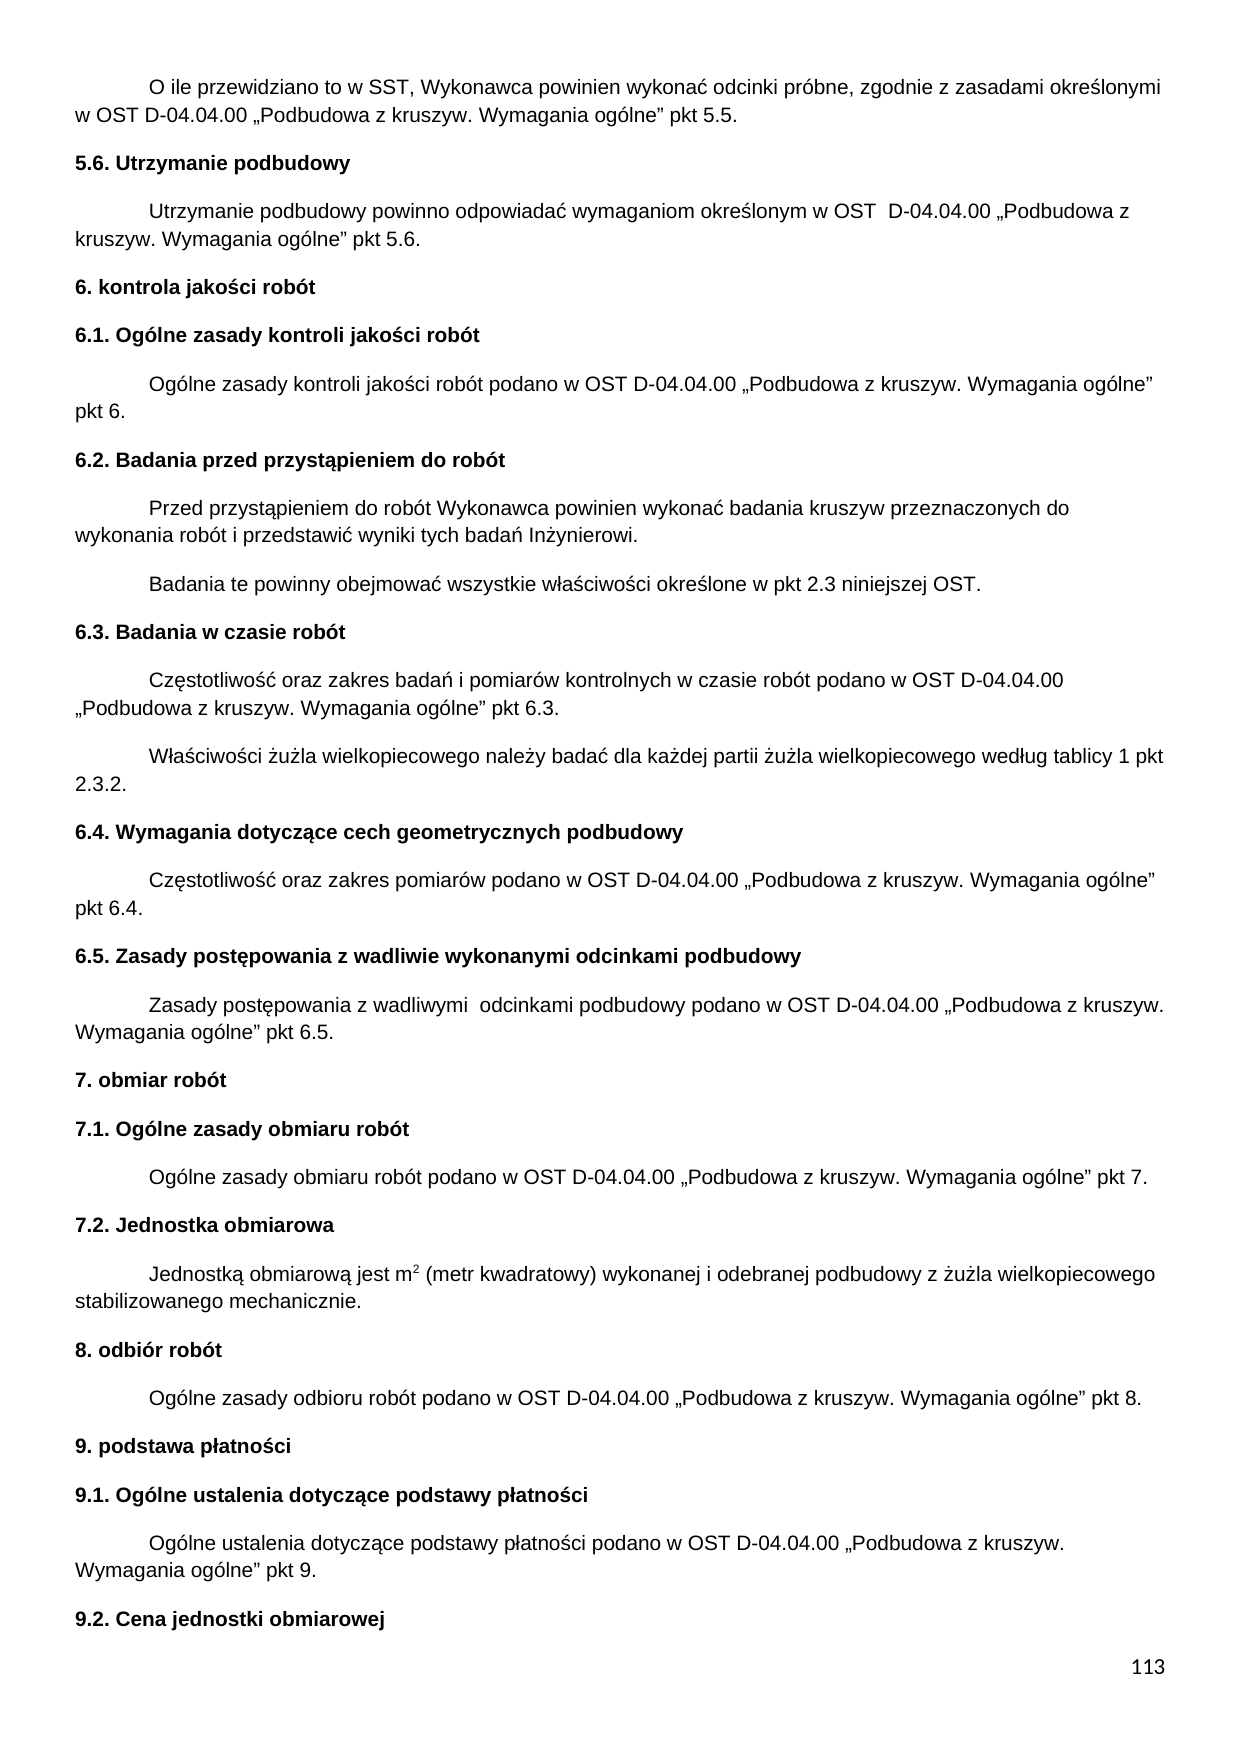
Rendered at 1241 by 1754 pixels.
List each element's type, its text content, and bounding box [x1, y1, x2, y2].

text 7. obmiar robót [75, 1068, 1165, 1092]
text 9. podstawa płatności [75, 1434, 1165, 1458]
text 5.6. Utrzymanie podbudowy [75, 151, 1165, 175]
text 6.1. Ogólne zasady kontroli jakości robót [75, 323, 1165, 347]
text 6.5. Zasady postępowania z wadliwie wykonanymi odcinkami podbudowy [75, 944, 1165, 968]
text Badania te powinny obejmować wszystkie właściwości określone w pkt 2.3 niniejszej OST. [75, 572, 1165, 596]
text Ogólne zasady odbioru robót podano w OST D-04.04.00 „Podbudowa z kruszyw. Wymagania ogólne” pkt 8. [75, 1386, 1165, 1410]
text 6.2. Badania przed przystąpieniem do robót [75, 447, 1165, 471]
text 9.2. Cena jednostki obmiarowej [75, 1607, 1165, 1631]
text 6. kontrola jakości robót [75, 275, 1165, 299]
text Częstotliwość oraz zakres badań i pomiarów kontrolnych w czasie robót podano w OST D-04.04.00 „Podbudowa z kruszyw. Wymagania ogólne” pkt 6.3. [75, 668, 1165, 720]
text Przed przystąpieniem do robót Wykonawca powinien wykonać badania kruszyw przeznaczonych do wykonania robót i przedstawić wyniki tych badań Inżynierowi. [75, 496, 1165, 547]
text Jednostką obmiarową jest m2 (metr kwadratowy) wykonanej i odebranej podbudowy z żużla wielkopiecowego stabilizowanego mechanicznie. [75, 1262, 1165, 1313]
text 7.2. Jednostka obmiarowa [75, 1213, 1165, 1237]
text Ogólne ustalenia dotyczące podstawy płatności podano w OST D-04.04.00 „Podbudowa z kruszyw. Wymagania ogólne” pkt 9. [75, 1531, 1165, 1582]
text Utrzymanie podbudowy powinno odpowiadać wymaganiom określonym w OST D-04.04.00 „Podbudowa z kruszyw. Wymagania ogólne” pkt 5.6. [75, 199, 1165, 251]
text 9.1. Ogólne ustalenia dotyczące podstawy płatności [75, 1482, 1165, 1506]
text Częstotliwość oraz zakres pomiarów podano w OST D-04.04.00 „Podbudowa z kruszyw. Wymagania ogólne” pkt 6.4. [75, 868, 1165, 920]
text Ogólne zasady kontroli jakości robót podano w OST D-04.04.00 „Podbudowa z kruszyw. Wymagania ogólne” pkt 6. [75, 372, 1165, 423]
text Ogólne zasady obmiaru robót podano w OST D-04.04.00 „Podbudowa z kruszyw. Wymagania ogólne” pkt 7. [75, 1165, 1165, 1189]
text Właściwości żużla wielkopiecowego należy badać dla każdej partii żużla wielkopiecowego według tablicy 1 pkt 2.3.2. [75, 744, 1165, 796]
text 8. odbiór robót [75, 1337, 1165, 1361]
text O ile przewidziano to w SST, Wykonawca powinien wykonać odcinki próbne, zgodnie z zasadami określonymi w OST D-04.04.00 „Podbudowa z kruszyw. Wymagania ogólne” pkt 5.5. [75, 75, 1165, 126]
text 6.4. Wymagania dotyczące cech geometrycznych podbudowy [75, 820, 1165, 844]
text Zasady postępowania z wadliwymi odcinkami podbudowy podano w OST D-04.04.00 „Podbudowa z kruszyw. Wymagania ogólne” pkt 6.5. [75, 992, 1165, 1044]
text 7.1. Ogólne zasady obmiaru robót [75, 1117, 1165, 1141]
text 6.3. Badania w czasie robót [75, 620, 1165, 644]
